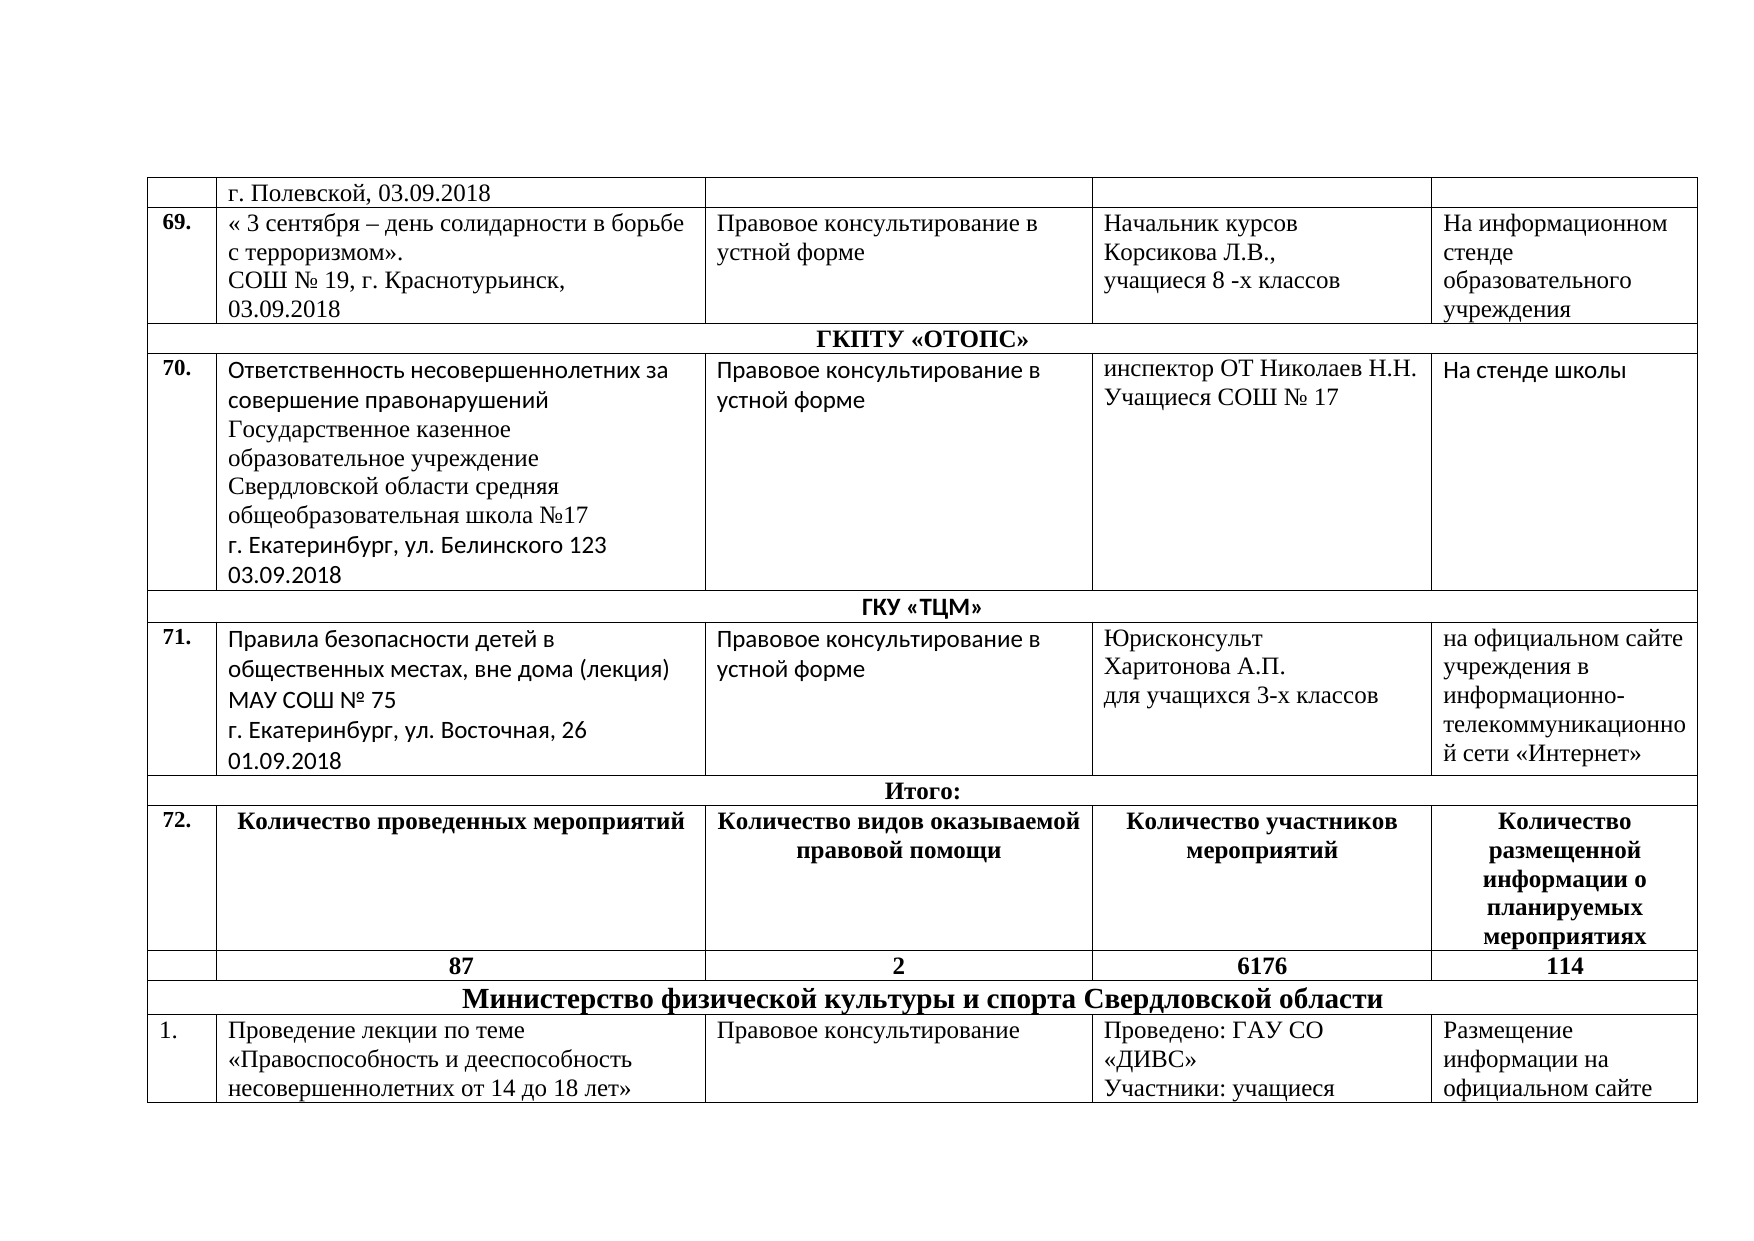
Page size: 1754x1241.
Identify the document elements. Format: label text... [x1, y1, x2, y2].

table_cell Ответственность несовершеннолетних за совершение правонарушений Государственное казенное образовательное учреждение Свердловской области средняя общеобразовательная школа №17 г. Екатеринбург, ул. Белинского 123 03.09.2018 [217, 354, 705, 590]
table_cell Итого: [148, 776, 1697, 805]
table_cell 1. [148, 1015, 216, 1102]
table_cell [148, 178, 216, 207]
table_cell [1432, 1015, 1697, 1102]
table_cell На стенде школы [1432, 354, 1697, 590]
table_cell 87 [217, 951, 705, 980]
table_cell Количество размещенной информации о планируемых мероприятиях [1432, 806, 1697, 950]
table_cell На информационном стенде образовательного учреждения [1432, 208, 1697, 323]
table_cell Правовое консультирование в устной форме [706, 208, 1092, 323]
table_cell [148, 354, 216, 590]
table_cell [148, 623, 216, 775]
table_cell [217, 1015, 705, 1102]
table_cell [706, 178, 1092, 207]
table_cell [148, 951, 216, 980]
table_cell Количество видов оказываемой правовой помощи [706, 806, 1092, 950]
table_cell 6176 [1093, 951, 1431, 980]
table_cell ГКПТУ «ОТОПС» [148, 324, 1697, 353]
table_cell Начальник курсов Корсикова Л.В., учащиеся 8 -х классов [1093, 208, 1431, 323]
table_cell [217, 178, 705, 207]
table_cell Правила безопасности детей в общественных местах, вне дома (лекция) МАУ СОШ № 75 г. Екатеринбург, ул. Восточная, 26 01.09.2018 [217, 623, 705, 775]
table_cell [1093, 178, 1431, 207]
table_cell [706, 1015, 1092, 1102]
table_cell Министерство физической культуры и спорта Свердловской области [148, 981, 1697, 1014]
table_cell « 3 сентября – день солидарности в борьбе с терроризмом». СОШ № 19, г. Краснотурьинск, 03.09.2018 [217, 208, 705, 323]
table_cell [1093, 1015, 1431, 1102]
table_cell Количество проведенных мероприятий [217, 806, 705, 950]
table_cell [148, 806, 216, 950]
table_cell 114 [1432, 951, 1697, 980]
table_cell на официальном сайте учреждения в информационно-телекоммуникационной сети «Интернет» [1432, 623, 1697, 775]
table_cell инспектор ОТ Николаев Н.Н. Учащиеся СОШ № 17 [1093, 354, 1431, 590]
table_cell Правовое консультирование в устной форме [706, 623, 1092, 775]
table_cell ГКУ «ТЦМ» [148, 591, 1697, 622]
table_cell 2 [706, 951, 1092, 980]
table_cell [1432, 178, 1697, 207]
table_cell Количество участников мероприятий [1093, 806, 1431, 950]
table_cell [148, 208, 216, 323]
table_cell Правовое консультирование в устной форме [706, 354, 1092, 590]
table_cell Юрисконсульт Харитонова А.П. для учащихся 3-х классов [1093, 623, 1431, 775]
